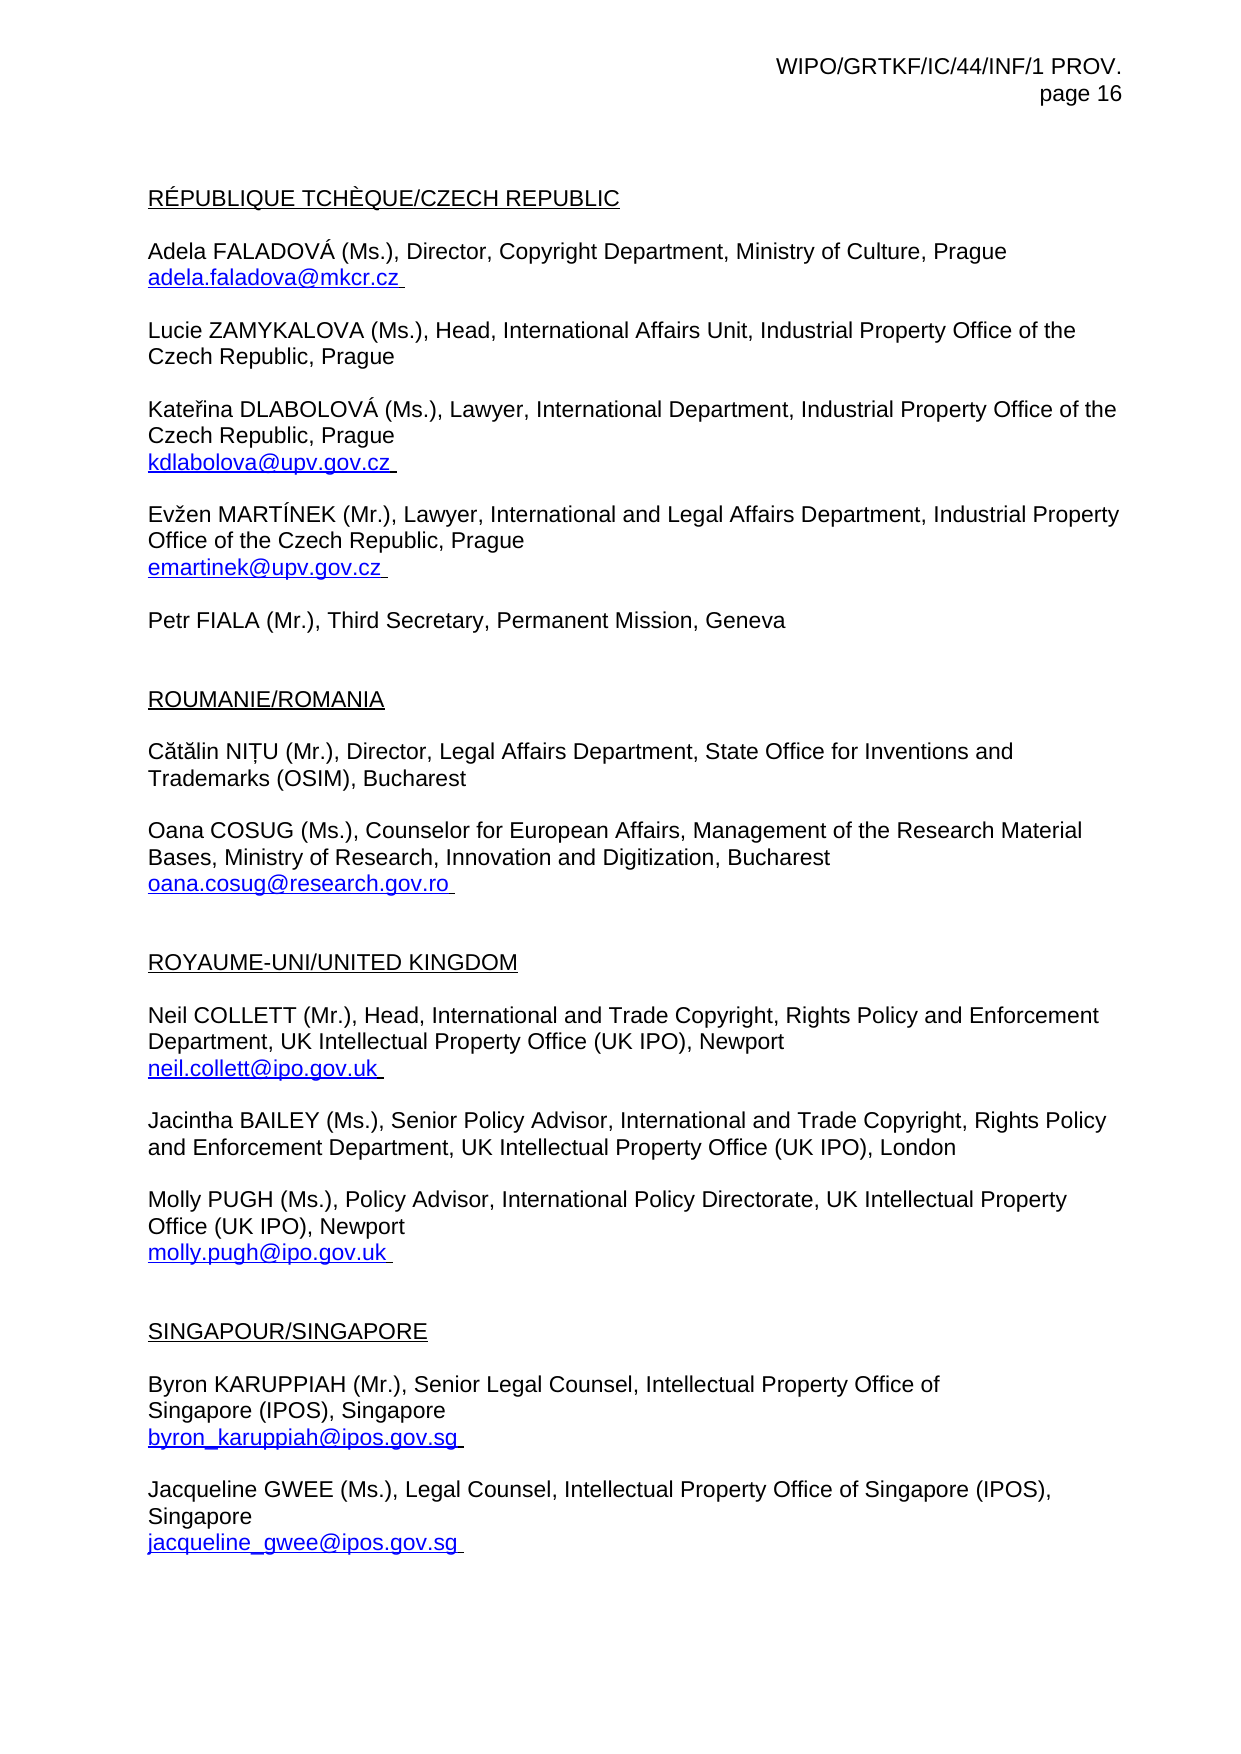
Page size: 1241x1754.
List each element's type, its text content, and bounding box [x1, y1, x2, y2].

text Neil COLLETT (Mr.), Head, International and Trade Copyright, Rights Policy and Enforcement Department, UK Intellectual Property Office (UK IPO), Newport [148, 1002, 1122, 1054]
text oana.cosug@research.gov.ro [148, 870, 1122, 896]
text Byron KARUPPIAH (Mr.), Senior Legal Counsel, Intellectual Property Office of Singapore (IPOS), Singapore [148, 1371, 1122, 1423]
text Adela FALADOVÁ (Ms.), Director, Copyright Department, Ministry of Culture, Prague [148, 238, 1122, 264]
text Molly PUGH (Ms.), Policy Advisor, International Policy Directorate, UK Intellectual Property Office (UK IPO), Newport [148, 1186, 1122, 1239]
text Cătălin NIȚU (Mr.), Director, Legal Affairs Department, State Office for Inventions and Trademarks (OSIM), Bucharest [148, 738, 1122, 791]
text ROUMANIE/ROMANIA [148, 686, 1122, 712]
text kdlabolova@upv.gov.cz [148, 448, 1122, 475]
text jacqueline_gwee@ipos.gov.sg [148, 1529, 1122, 1555]
text molly.pugh@ipo.gov.uk [148, 1239, 1122, 1265]
text Lucie ZAMYKALOVA (Ms.), Head, International Affairs Unit, Industrial Property Office of the Czech Republic, Prague [148, 317, 1122, 369]
text Petr FIALA (Mr.), Third Secretary, Permanent Mission, Geneva [148, 607, 1122, 633]
text neil.collett@ipo.gov.uk [148, 1054, 1122, 1081]
text Kateřina DLABOLOVÁ (Ms.), Lawyer, International Department, Industrial Property Office of the Czech Republic, Prague [148, 396, 1122, 448]
text SINGAPOUR/SINGAPORE [148, 1318, 1122, 1344]
text emartinek@upv.gov.cz [148, 554, 1122, 580]
text Evžen MARTÍNEK (Mr.), Lawyer, International and Legal Affairs Department, Industrial Property Office of the Czech Republic, Prague [148, 501, 1122, 554]
text byron_karuppiah@ipos.gov.sg [148, 1423, 1122, 1450]
text adela.faladova@mkcr.cz [148, 264, 1122, 290]
text Jacqueline GWEE (Ms.), Legal Counsel, Intellectual Property Office of Singapore (IPOS), Singapore [148, 1476, 1122, 1529]
text Oana COSUG (Ms.), Counselor for European Affairs, Management of the Research Material Bases, Ministry of Research, Innovation and Digitization, Bucharest [148, 817, 1122, 870]
text ROYAUME-UNI/UNITED KINGDOM [148, 949, 1122, 976]
text Jacintha BAILEY (Ms.), Senior Policy Advisor, International and Trade Copyright, Rights Policy and Enforcement Department, UK Intellectual Property Office (UK IPO), London [148, 1107, 1122, 1160]
text RÉPUBLIQUE TCHÈQUE/CZECH REPUBLIC [148, 185, 1122, 211]
